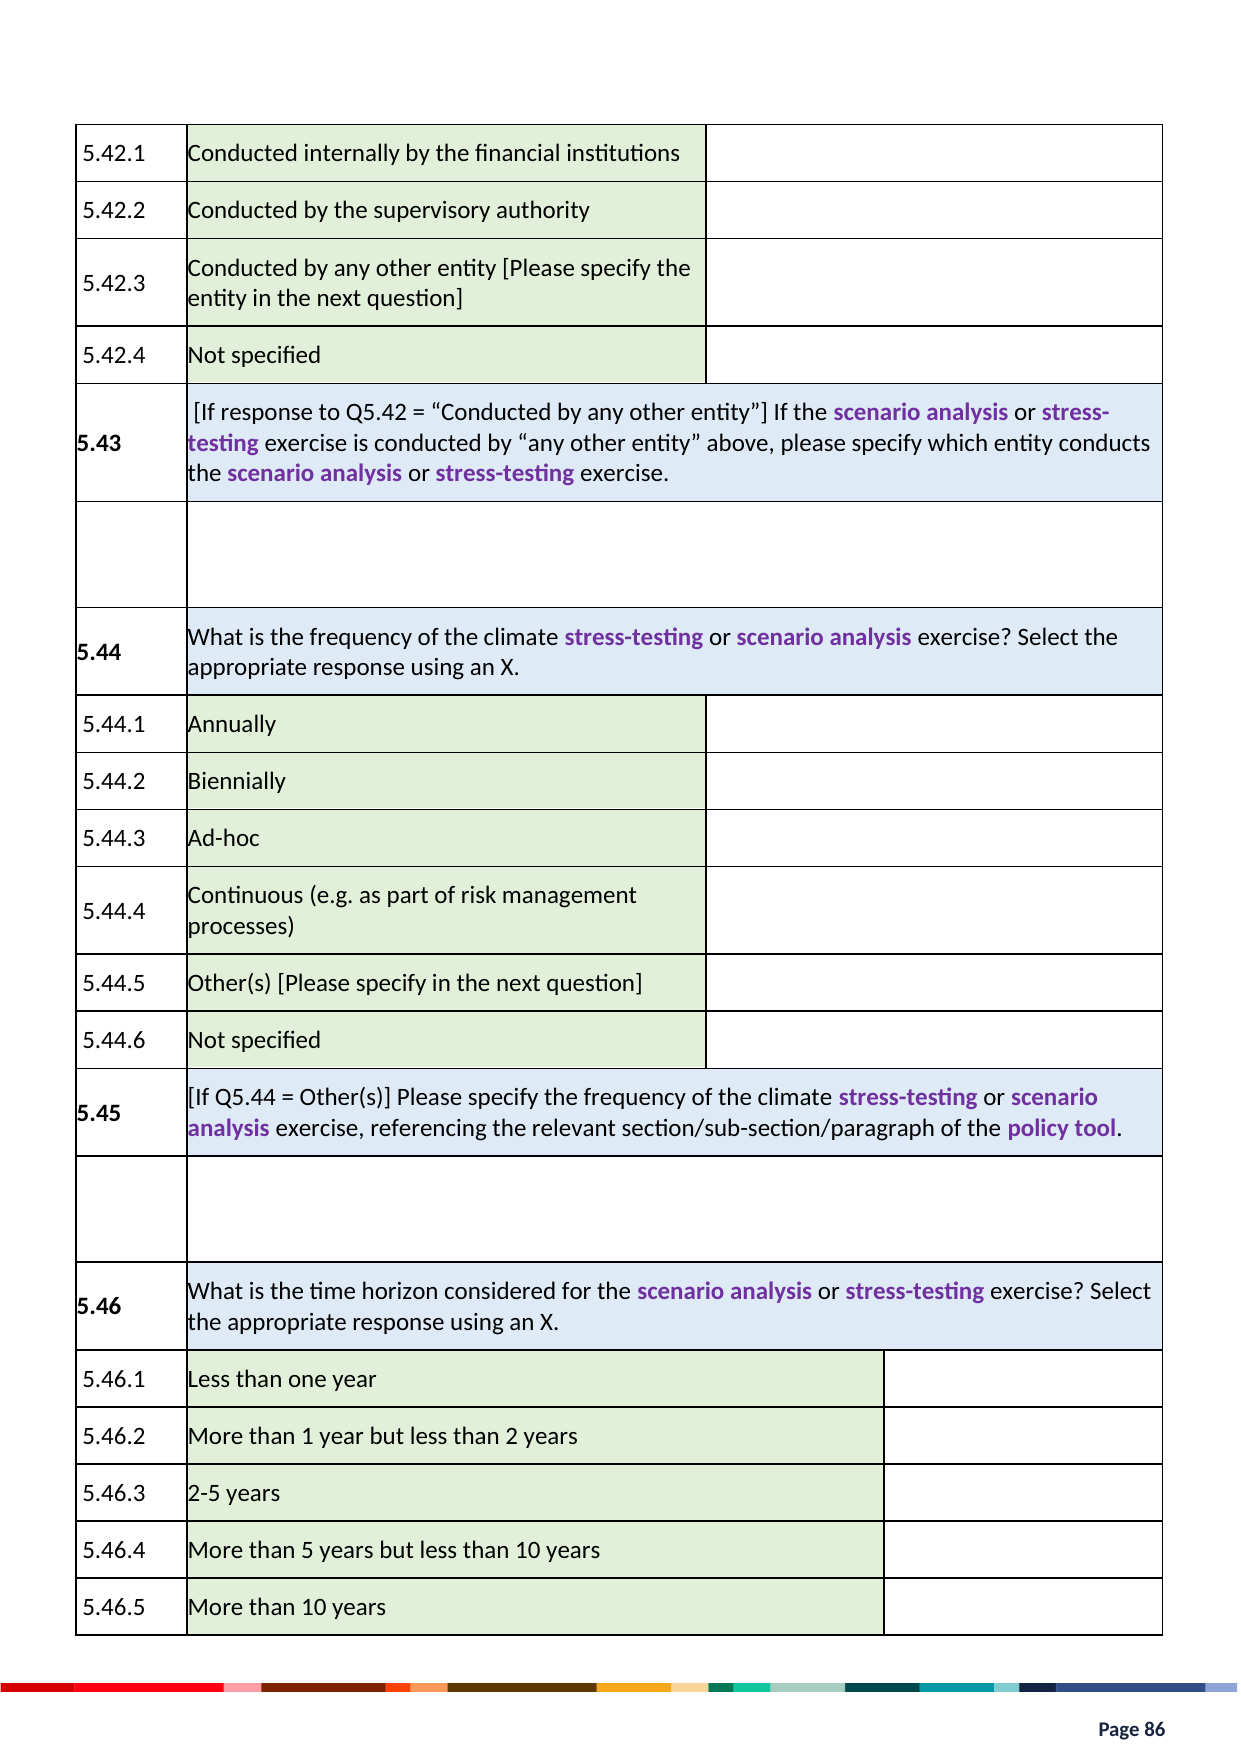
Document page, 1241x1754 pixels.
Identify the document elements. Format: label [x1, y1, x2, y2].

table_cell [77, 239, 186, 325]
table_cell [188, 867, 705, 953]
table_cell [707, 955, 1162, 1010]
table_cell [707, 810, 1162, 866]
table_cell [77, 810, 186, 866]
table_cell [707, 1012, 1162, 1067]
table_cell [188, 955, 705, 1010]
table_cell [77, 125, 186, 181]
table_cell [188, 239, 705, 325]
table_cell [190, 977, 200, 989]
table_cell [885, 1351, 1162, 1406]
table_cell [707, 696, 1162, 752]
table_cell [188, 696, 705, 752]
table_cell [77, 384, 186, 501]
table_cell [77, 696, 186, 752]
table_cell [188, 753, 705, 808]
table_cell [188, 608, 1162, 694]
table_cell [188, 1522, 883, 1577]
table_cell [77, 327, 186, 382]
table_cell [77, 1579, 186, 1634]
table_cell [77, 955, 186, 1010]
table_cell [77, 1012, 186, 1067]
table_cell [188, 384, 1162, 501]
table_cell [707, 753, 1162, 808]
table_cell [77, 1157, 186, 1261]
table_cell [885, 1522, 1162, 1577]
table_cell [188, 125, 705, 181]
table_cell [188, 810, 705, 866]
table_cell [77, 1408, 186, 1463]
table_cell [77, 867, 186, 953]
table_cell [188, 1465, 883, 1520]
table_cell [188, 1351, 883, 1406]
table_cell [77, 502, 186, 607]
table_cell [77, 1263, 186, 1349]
picture [0, 1683, 1236, 1692]
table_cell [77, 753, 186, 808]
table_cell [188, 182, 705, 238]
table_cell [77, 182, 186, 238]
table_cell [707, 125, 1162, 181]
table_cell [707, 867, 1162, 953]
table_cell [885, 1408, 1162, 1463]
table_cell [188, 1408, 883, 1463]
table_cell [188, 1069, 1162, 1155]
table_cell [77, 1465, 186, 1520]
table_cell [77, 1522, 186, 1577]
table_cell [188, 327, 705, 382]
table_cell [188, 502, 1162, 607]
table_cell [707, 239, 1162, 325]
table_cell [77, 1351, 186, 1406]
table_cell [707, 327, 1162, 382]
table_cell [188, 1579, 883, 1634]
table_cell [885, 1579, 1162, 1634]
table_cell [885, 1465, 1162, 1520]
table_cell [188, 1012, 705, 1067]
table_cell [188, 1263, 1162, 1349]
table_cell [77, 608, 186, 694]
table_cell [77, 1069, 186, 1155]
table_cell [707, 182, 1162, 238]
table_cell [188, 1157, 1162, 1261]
